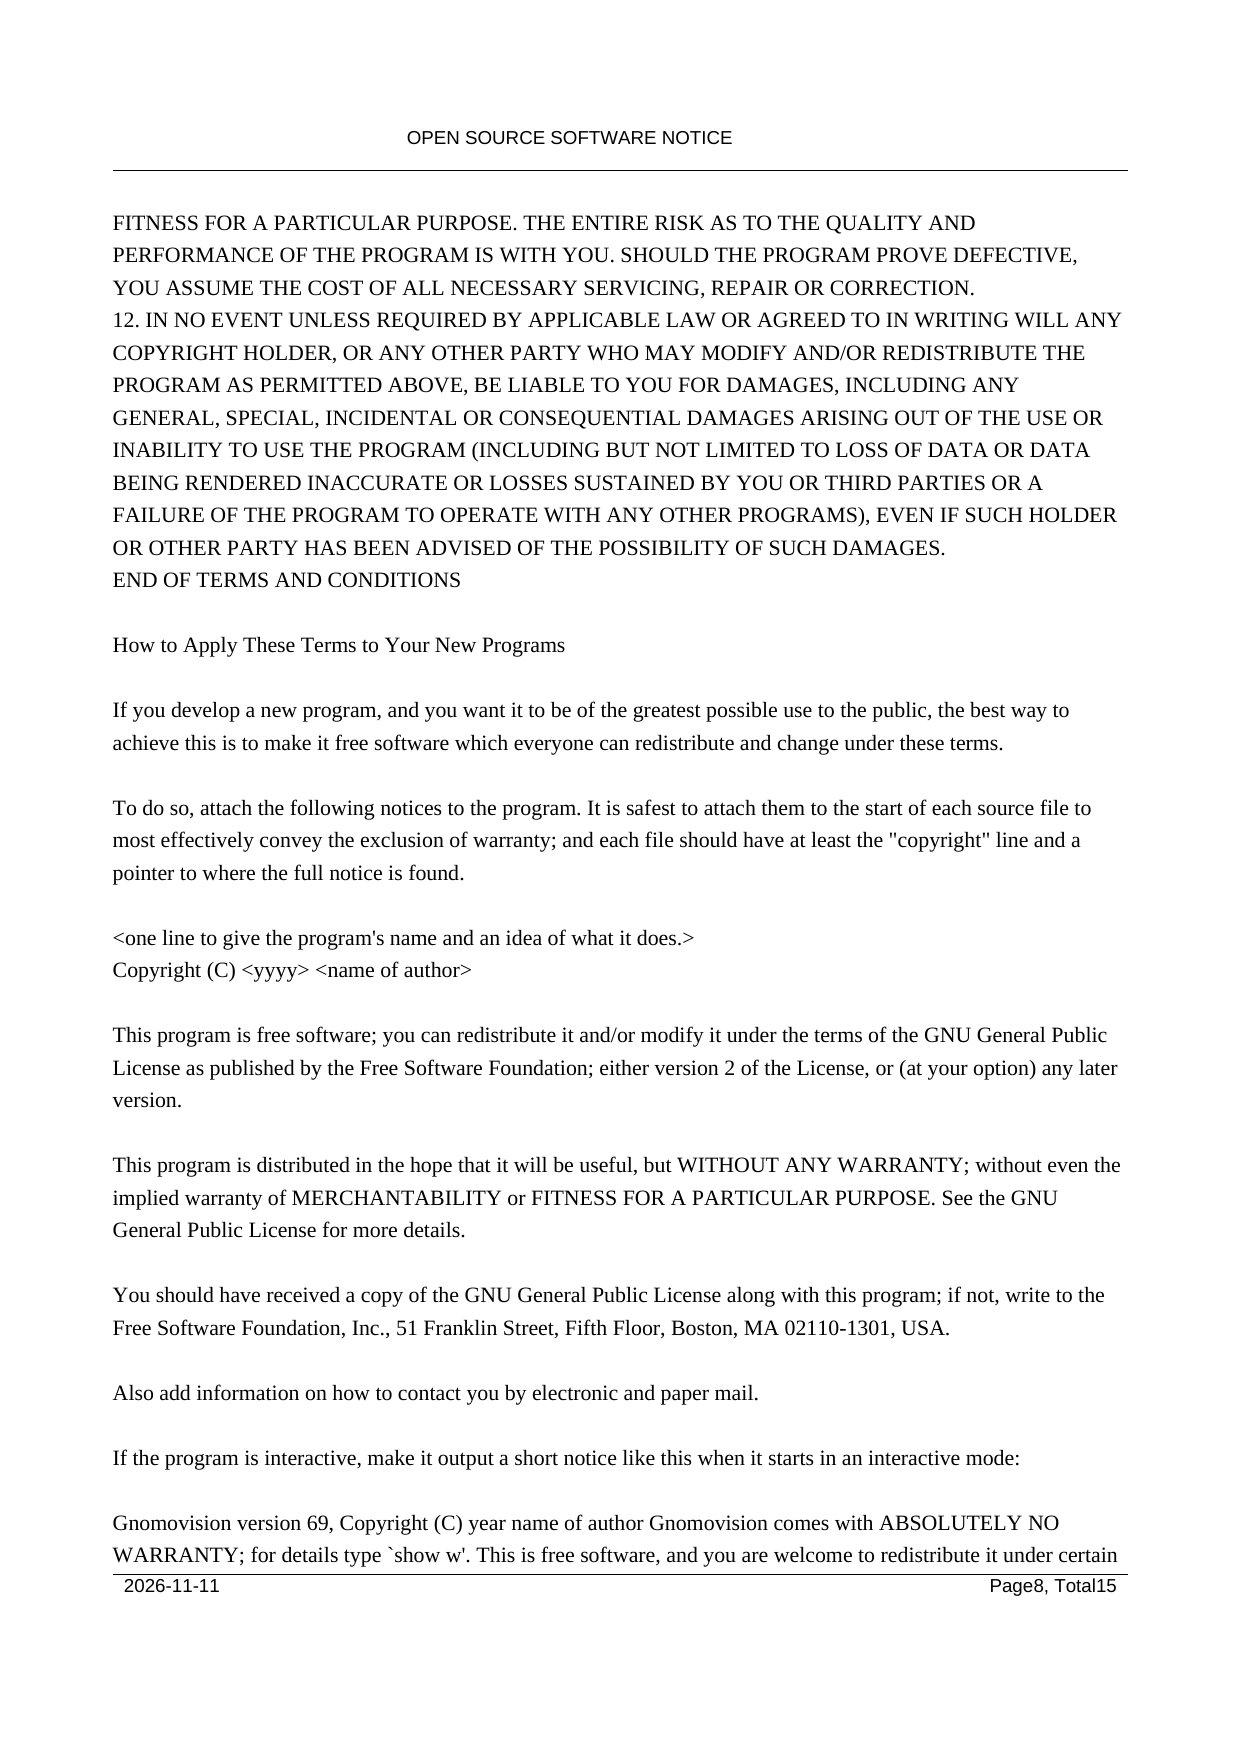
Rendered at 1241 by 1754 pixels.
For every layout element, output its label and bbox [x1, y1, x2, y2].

text [112, 206, 1128, 1571]
